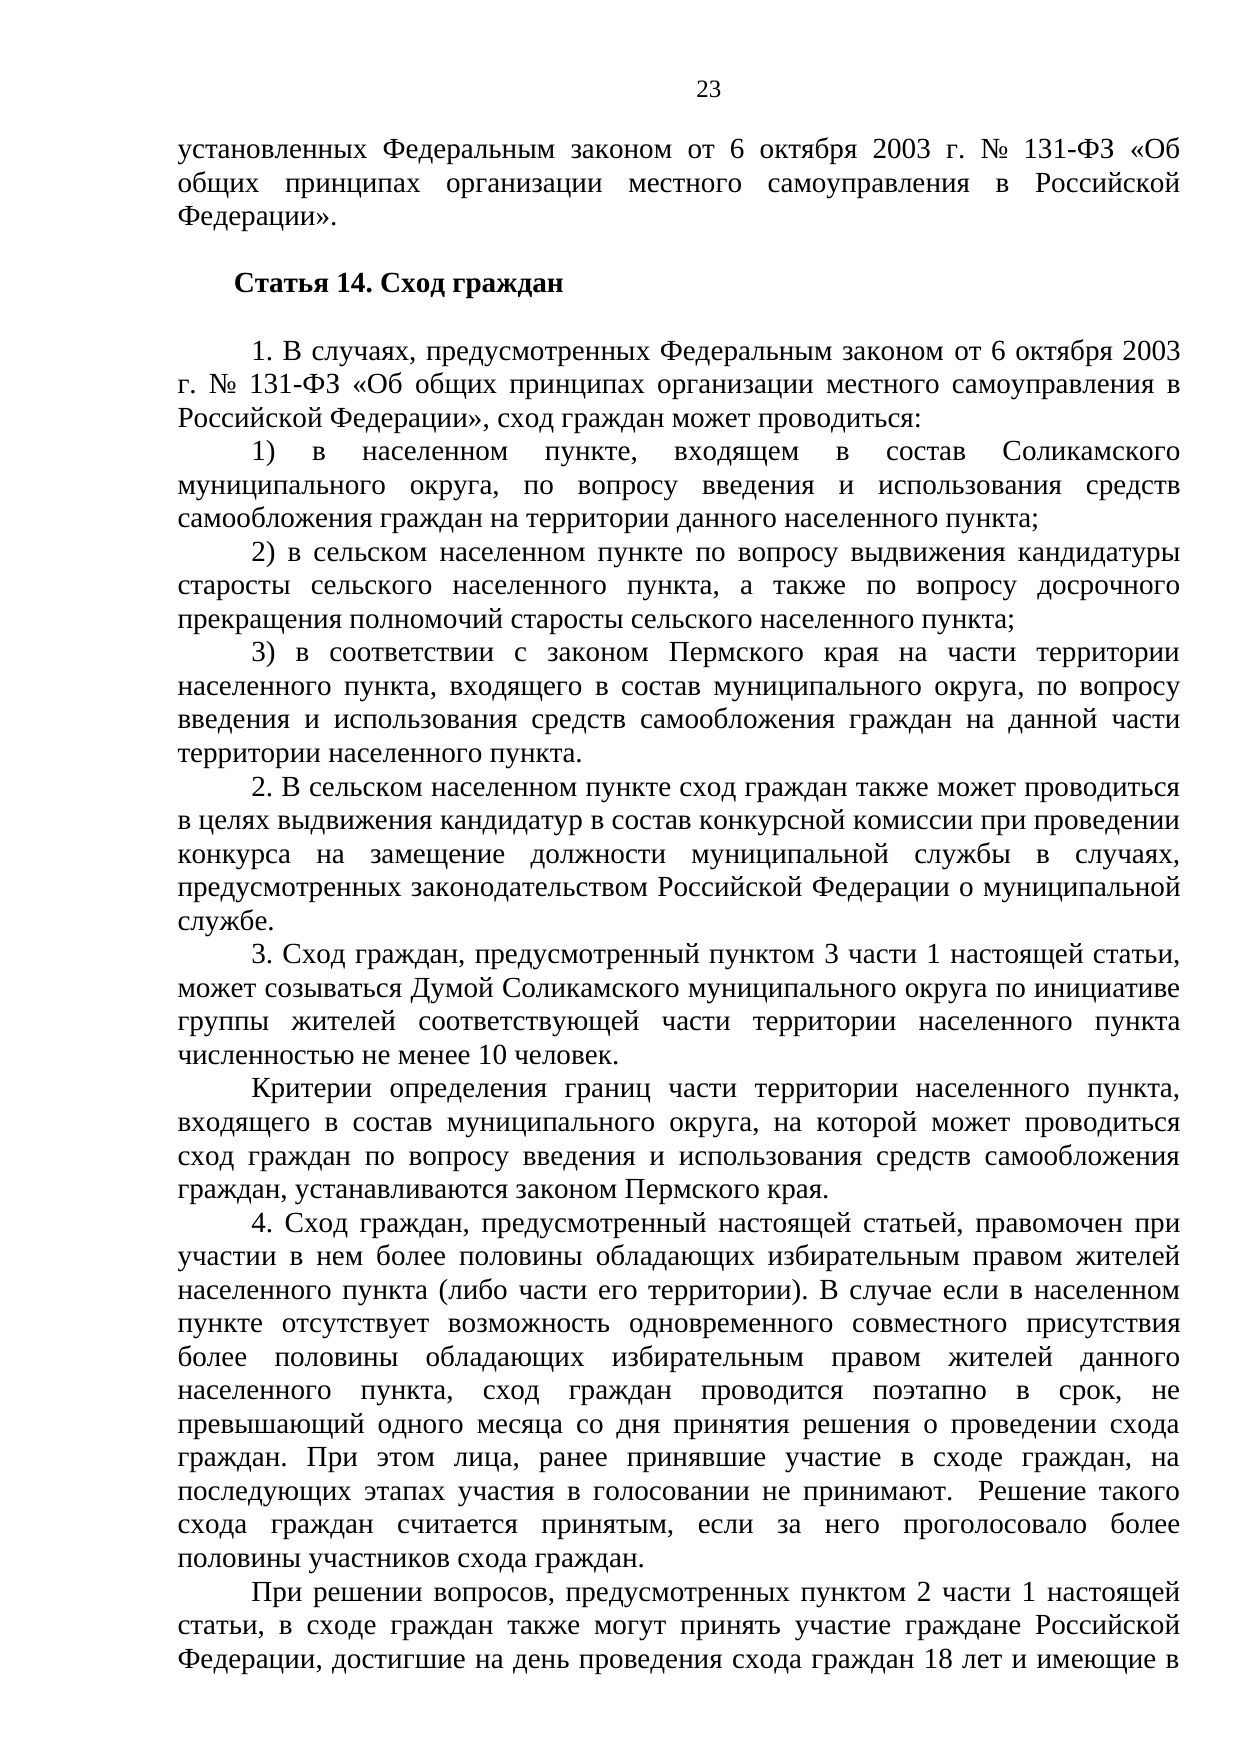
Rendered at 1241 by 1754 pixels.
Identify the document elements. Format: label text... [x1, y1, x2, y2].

text Критерии определения границ части территории населенного пункта, входящего в состав муниципального округа, на которой может проводиться сход граждан по вопросу введения и использования средств самообложения граждан, устанавливаются законом Пермского края. [177, 1071, 1181, 1205]
text 3) в соответствии с законом Пермского края на части территории населенного пункта, входящего в состав муниципального округа, по вопросу введения и использования средств самообложения граждан на данной части территории населенного пункта. [177, 634, 1181, 769]
text Статья 14. Сход граждан [177, 266, 1181, 299]
text 4. Сход граждан, предусмотренный настоящей статьей, правомочен при участии в нем более половины обладающих избирательным правом жителей населенного пункта (либо части его территории). В случае если в населенном пункте отсутствует возможность одновременного совместного присутствия более половины обладающих избирательным правом жителей данного населенного пункта, сход граждан проводится поэтапно в срок, не превышающий одного месяца со дня принятия решения о проведении схода граждан. При этом лица, ранее принявшие участие в сходе граждан, на последующих этапах участия в голосовании не принимают. Решение такого схода граждан считается принятым, если за него проголосовало более половины участников схода граждан. [177, 1205, 1181, 1574]
text 1) в населенном пункте, входящем в состав Соликамского муниципального округа, по вопросу введения и использования средств самообложения граждан на территории данного населенного пункта; [177, 433, 1181, 534]
text 2) в сельском населенном пункте по вопросу выдвижения кандидатуры старосты сельского населенного пункта, а также по вопросу досрочного прекращения полномочий старосты сельского населенного пункта; [177, 534, 1181, 634]
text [177, 131, 1181, 232]
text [177, 1574, 1181, 1674]
text 3. Сход граждан, предусмотренный пунктом 3 части 1 настоящей статьи, может созываться Думой Соликамского муниципального округа по инициативе группы жителей соответствующей части территории населенного пункта численностью не менее 10 человек. [177, 936, 1181, 1071]
text 2. В сельском населенном пункте сход граждан также может проводиться в целях выдвижения кандидатур в состав конкурсной комиссии при проведении конкурса на замещение должности муниципальной службы в случаях, предусмотренных законодательством Российской Федерации о муниципальной службе. [177, 769, 1181, 936]
text 1. В случаях, предусмотренных Федеральным законом от 6 октября . № 131-ФЗ «Об общих принципах организации местного самоуправления в Российской Федерации», сход граждан может проводиться: [177, 333, 1181, 433]
